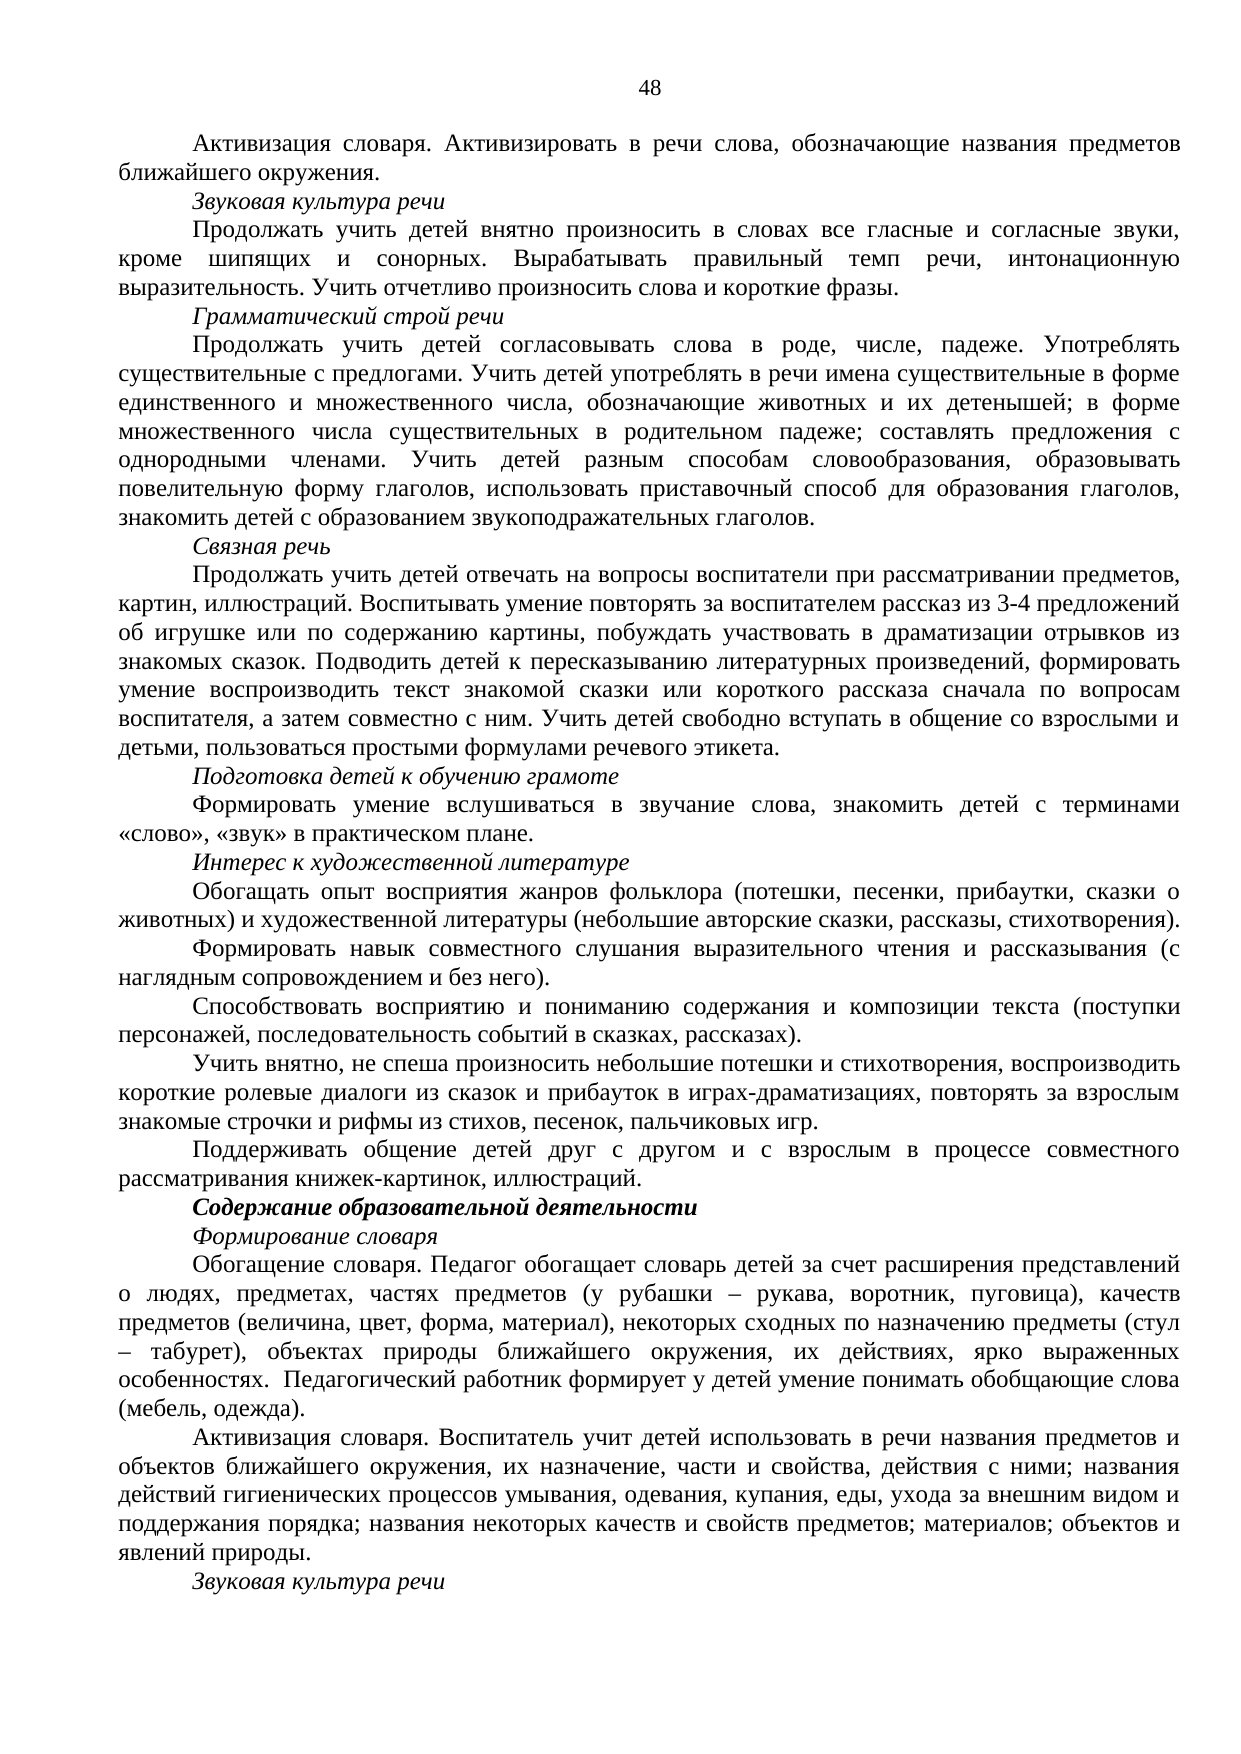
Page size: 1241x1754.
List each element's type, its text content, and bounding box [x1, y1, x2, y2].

text Содержание образовательной деятельности [118, 1192, 1181, 1221]
text Формирование словаря [118, 1221, 1181, 1249]
text Продолжать учить детей внятно произносить в словах все гласные и согласные звуки, кроме шипящих и сонорных. Вырабатывать правильный темп речи, интонационную выразительность. Учить отчетливо произносить слова и короткие фразы. [118, 214, 1181, 301]
text Формировать навык совместного слушания выразительного чтения и рассказывания (с наглядным сопровождением и без него). [118, 933, 1181, 991]
text Способствовать восприятию и пониманию содержания и композиции текста (поступки персонажей, последовательность событий в сказках, рассказах). [118, 991, 1181, 1048]
text Грамматический строй речи [118, 301, 1181, 329]
text Связная речь [118, 531, 1181, 559]
text Поддерживать общение детей друг с другом и с взрослым в процессе совместного рассматривания книжек-картинок, иллюстраций. [118, 1134, 1181, 1192]
text Активизация словаря. Воспитатель учит детей использовать в речи названия предметов и объектов ближайшего окружения, их назначение, части и свойства, действия с ними; названия действий гигиенических процессов умывания, одевания, купания, еды, ухода за внешним видом и поддержания порядка; названия некоторых качеств и свойств предметов; материалов; объектов и явлений природы. [118, 1422, 1181, 1566]
text Подготовка детей к обучению грамоте [118, 761, 1181, 789]
text Интерес к художественной литературе [118, 847, 1181, 876]
text Обогащать опыт восприятия жанров фольклора (потешки, песенки, прибаутки, сказки о животных) и художественной литературы (небольшие авторские сказки, рассказы, стихотворения). [118, 876, 1181, 933]
text Звуковая культура речи [118, 1566, 1181, 1594]
text Продолжать учить детей согласовывать слова в роде, числе, падеже. Употреблять существительные с предлогами. Учить детей употреблять в речи имена существительные в форме единственного и множественного числа, обозначающие животных и их детенышей; в форме множественного числа существительных в родительном падеже; составлять предложения с однородными членами. Учить детей разным способам словообразования, образовывать повелительную форму глаголов, использовать приставочный способ для образования глаголов, знакомить детей с образованием звукоподражательных глаголов. [118, 329, 1181, 531]
text Активизация словаря. Активизировать в речи слова, обозначающие названия предметов ближайшего окружения. [118, 128, 1181, 186]
text Обогащение словаря. Педагог обогащает словарь детей за счет расширения представлений о людях, предметах, частях предметов (у рубашки – рукава, воротник, пуговица), качеств предметов (величина, цвет, форма, материал), некоторых сходных по назначению предметы (стул – табурет), объектах природы ближайшего окружения, их действиях, ярко выраженных особенностях. Педагогический работник формирует у детей умение понимать обобщающие слова (мебель, одежда). [118, 1249, 1181, 1422]
text Продолжать учить детей отвечать на вопросы воспитатели при рассматривании предметов, картин, иллюстраций. Воспитывать умение повторять за воспитателем рассказ из 3-4 предложений об игрушке или по содержанию картины, побуждать участвовать в драматизации отрывков из знакомых сказок. Подводить детей к пересказыванию литературных произведений, формировать умение воспроизводить текст знакомой сказки или короткого рассказа сначала по вопросам воспитателя, а затем совместно с ним. Учить детей свободно вступать в общение со взрослыми и детьми, пользоваться простыми формулами речевого этикета. [118, 559, 1181, 761]
text Учить внятно, не спеша произносить небольшие потешки и стихотворения, воспроизводить короткие ролевые диалоги из сказок и прибауток в играх-драматизациях, повторять за взрослым знакомые строчки и рифмы из стихов, песенок, пальчиковых игр. [118, 1048, 1181, 1134]
text Формировать умение вслушиваться в звучание слова, знакомить детей с терминами «слово», «звук» в практическом плане. [118, 789, 1181, 847]
text Звуковая культура речи [118, 186, 1181, 214]
